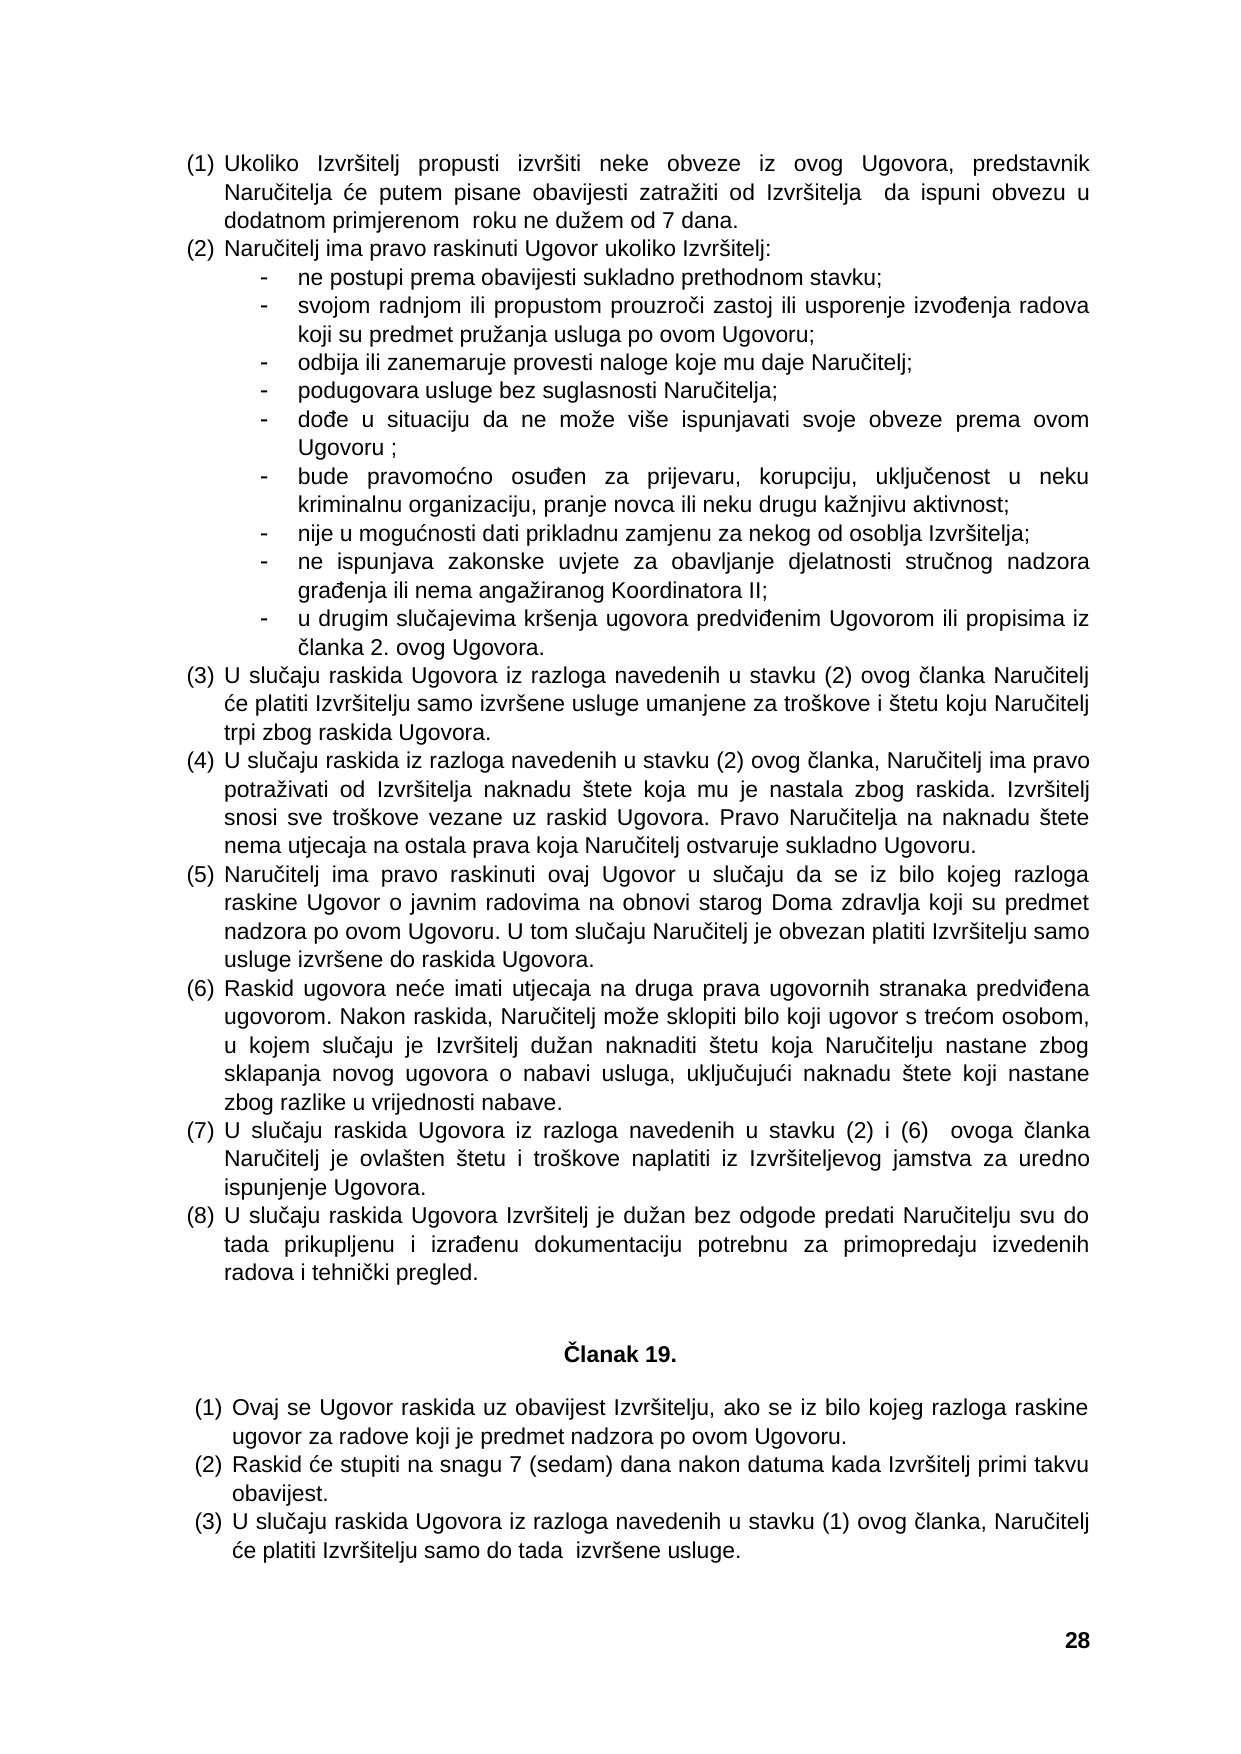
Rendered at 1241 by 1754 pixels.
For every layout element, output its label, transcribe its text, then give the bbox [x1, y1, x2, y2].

list U slučaju raskida Ugovora iz razloga navedenih u stavku (1) ovog članka, Naručitelj će platiti Izvršitelju samo do tada izvršene usluge. [194, 1508, 1090, 1563]
list bude pravomoćno osuđen za prijevaru, korupciju, uključenost u neku kriminalnu organizaciju, pranje novca ili neku drugu kažnjivu aktivnost; [260, 463, 1090, 518]
list podugovara usluge bez suglasnosti Naručitelja; [260, 377, 1090, 404]
list u drugim slučajevima kršenja ugovora predviđenim Ugovorom ili propisima iz članka 2. ovog Ugovora. [260, 605, 1090, 660]
list odbija ili zanemaruje provesti naloge koje mu daje Naručitelj; [260, 349, 1090, 375]
list U slučaju raskida Ugovora iz razloga navedenih u stavku (2) i (6) ovoga članka Naručitelj je ovlašten štetu i troškove naplatiti iz Izvršiteljevog jamstva za uredno ispunjenje Ugovora. [186, 1117, 1090, 1200]
list U slučaju raskida iz razloga navedenih u stavku (2) ovog članka, Naručitelj ima pravo potraživati od Izvršitelja naknadu štete koja mu je nastala zbog raskida. Izvršitelj snosi sve troškove vezane uz raskid Ugovora. Pravo Naručitelja na naknadu štete nema utjecaja na ostala prava koja Naručitelj ostvaruje sukladno Ugovoru. [186, 747, 1090, 859]
list Ovaj se Ugovor raskida uz obavijest Izvršitelju, ako se iz bilo kojeg razloga raskine ugovor za radove koji je predmet nadzora po ovom Ugovoru. [194, 1394, 1090, 1449]
list dođe u situaciju da ne može više ispunjavati svoje obveze prema ovom Ugovoru ; [260, 406, 1090, 461]
list Ukoliko Izvršitelj propusti izvršiti neke obveze iz ovog Ugovora, predstavnik Naručitelja će putem pisane obavijesti zatražiti od Izvršitelja da ispuni obvezu u dodatnom primjerenom roku ne dužem od 7 dana. [186, 150, 1090, 233]
list nije u mogućnosti dati prikladnu zamjenu za nekog od osoblja Izvršitelja; [260, 520, 1090, 546]
list Raskid ugovora neće imati utjecaja na druga prava ugovornih stranaka predviđena ugovorom. Nakon raskida, Naručitelj može sklopiti bilo koji ugovor s trećom osobom, u kojem slučaju je Izvršitelj dužan naknaditi štetu koja Naručitelju nastane zbog sklapanja novog ugovora o nabavi usluga, uključujući naknadu štete koji nastane zbog razlike u vrijednosti nabave. [186, 975, 1090, 1115]
list svojom radnjom ili propustom prouzroči zastoj ili usporenje izvođenja radova koji su predmet pružanja usluga po ovom Ugovoru; [260, 292, 1090, 347]
text Članak 19. [150, 1341, 1090, 1367]
list U slučaju raskida Ugovora Izvršitelj je dužan bez odgode predati Naručitelju svu do tada prikupljenu i izrađenu dokumentaciju potrebnu za primopredaju izvedenih radova i tehnički pregled. [186, 1202, 1090, 1285]
list ne ispunjava zakonske uvjete za obavljanje djelatnosti stručnog nadzora građenja ili nema angažiranog Koordinatora II; [260, 548, 1090, 603]
list U slučaju raskida Ugovora iz razloga navedenih u stavku (2) ovog članka Naručitelj će platiti Izvršitelju samo izvršene usluge umanjene za troškove i štetu koju Naručitelj trpi zbog raskida Ugovora. [186, 662, 1090, 745]
list ne postupi prema obavijesti sukladno prethodnom stavku; [260, 264, 1090, 290]
list Raskid će stupiti na snagu 7 (sedam) dana nakon datuma kada Izvršitelj primi takvu obavijest. [194, 1451, 1090, 1506]
list Naručitelj ima pravo raskinuti Ugovor ukoliko Izvršitelj: [186, 235, 1090, 262]
list Naručitelj ima pravo raskinuti ovaj Ugovor u slučaju da se iz bilo kojeg razloga raskine Ugovor o javnim radovima na obnovi starog Doma zdravlja koji su predmet nadzora po ovom Ugovoru. U tom slučaju Naručitelj je obvezan platiti Izvršitelju samo usluge izvršene do raskida Ugovora. [186, 861, 1090, 973]
